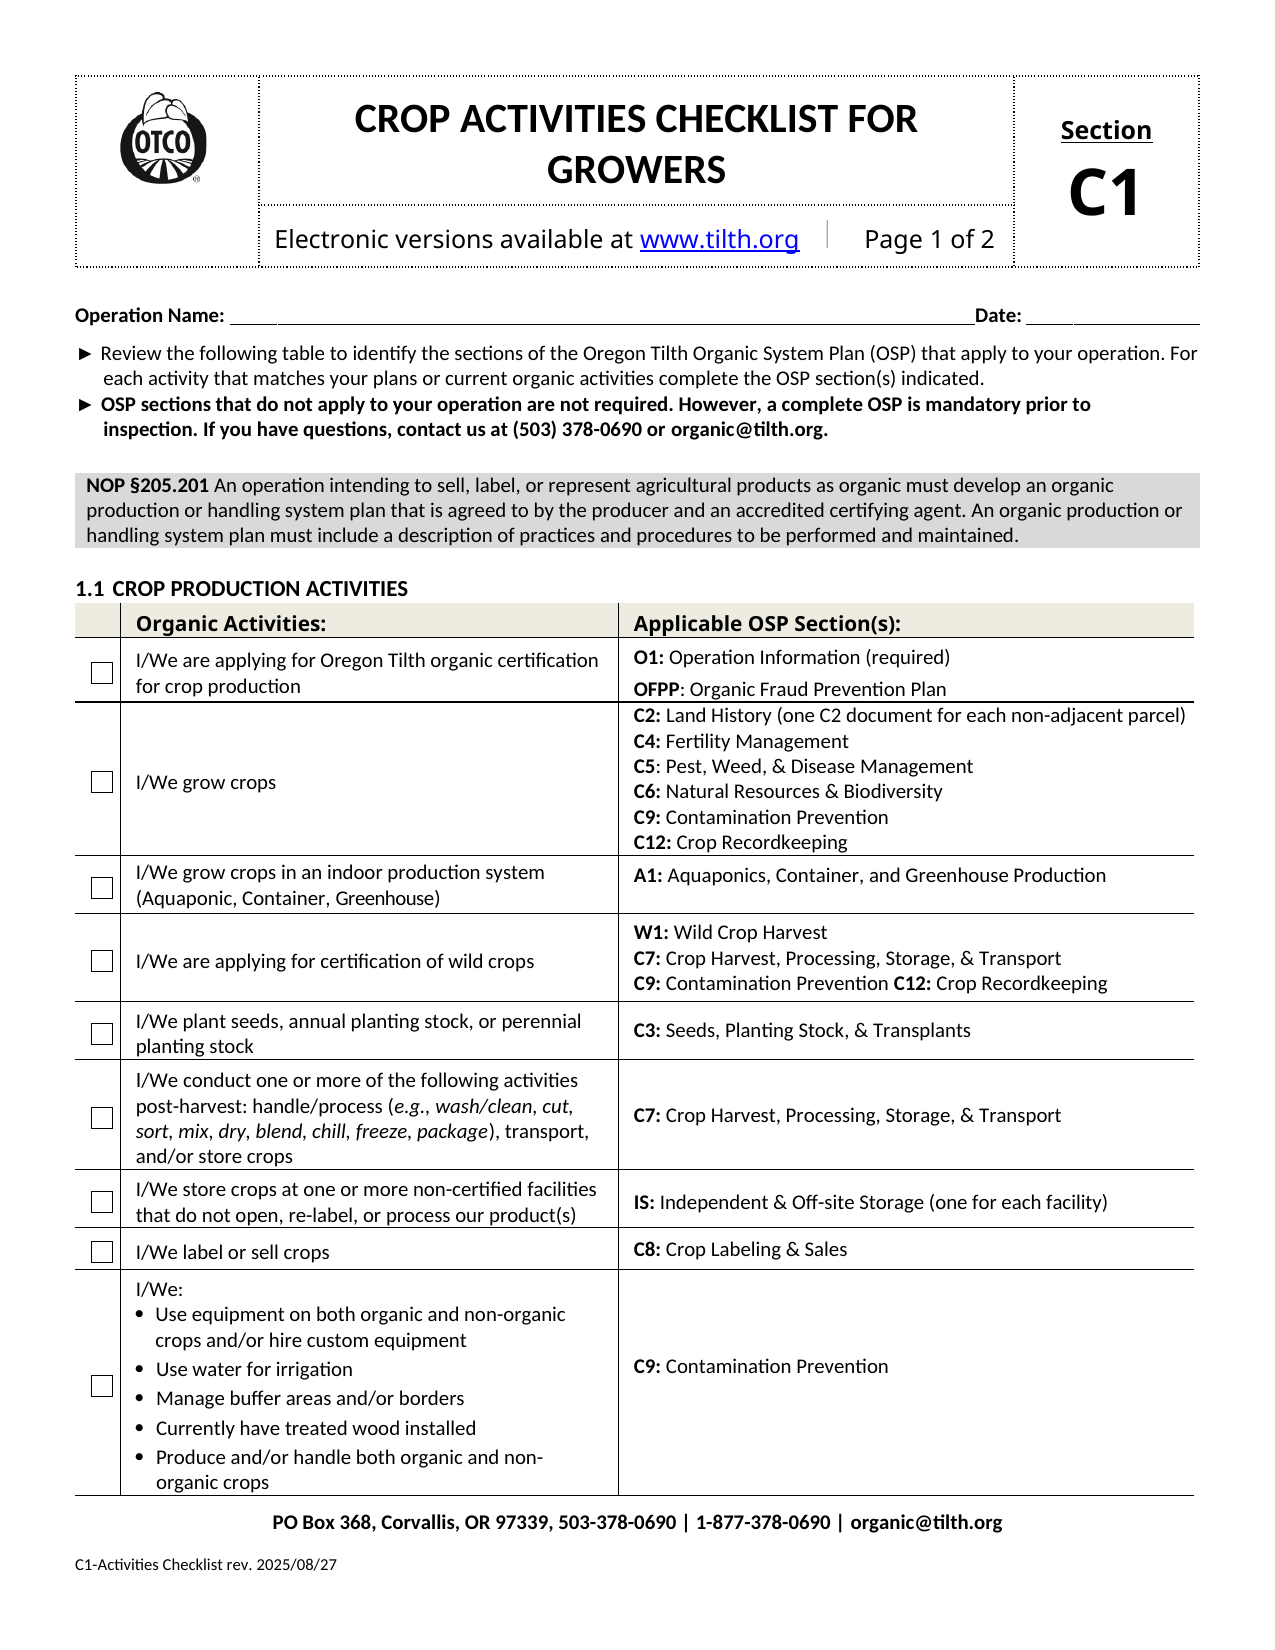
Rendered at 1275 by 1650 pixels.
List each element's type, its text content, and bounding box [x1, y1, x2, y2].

table_cell IS: Independent & Off-site Storage (one for each facility) [619, 1170, 1194, 1227]
table_cell [75, 703, 120, 855]
table_cell I/We label or sell crops [121, 1228, 618, 1269]
table_cell I/We grow crops in an indoor production system (Aquaponic, Container, Greenhouse) [121, 856, 618, 913]
table_cell C9: Contamination Prevention [619, 1270, 1194, 1495]
text Operation Name: Date: [75, 302, 1200, 327]
table_header Organic Activities: [121, 603, 618, 637]
table_cell I/We grow crops [121, 703, 618, 855]
table_cell [75, 638, 120, 701]
table_cell [75, 856, 120, 913]
text ► Review the following table to identify the sections of the Oregon Tilth Organic System Plan (OSP) that apply to your operation. For each activity that matches your plans or current organic activities complete the OSP section(s) indicated. [75, 340, 1200, 391]
text ► OSP sections that do not apply to your operation are not required. However, a complete OSP is mandatory prior to [75, 391, 1153, 416]
table_cell [75, 914, 120, 1001]
table_cell [75, 1002, 120, 1059]
subtitle CROP PRODUCTION ACTIVITIES [75, 574, 1192, 602]
table_cell I/We plant seeds, annual planting stock, or perennial planting stock [121, 1002, 618, 1059]
table_cell [75, 1228, 120, 1269]
table_cell I/We are applying for Oregon Tilth organic certification for crop production [121, 638, 618, 701]
table_cell I/We are applying for certification of wild crops [121, 914, 618, 1001]
text inspection. If you have questions, contact us at (503) 378-0690 or organic@tilth.org. [75, 416, 1153, 442]
table_cell [75, 1060, 120, 1169]
table_cell C8: Crop Labeling & Sales [619, 1228, 1194, 1269]
table_header Applicable OSP Section(s): [619, 603, 1194, 637]
table_cell [75, 1170, 120, 1227]
table_cell A1: Aquaponics, Container, and Greenhouse Production [619, 856, 1194, 913]
table_header NOP §205.201 An operation intending to sell, label, or represent agricultural products as organic must develop an organic production or handling system plan that is agreed to by the producer and an accredited certifying agent. An organic production or handling system plan must include a description of practices and procedures to be performed and maintained. [75, 473, 1200, 548]
table_cell C2: Land History (one C2 document for each non-adjacent parcel) C4: Fertility Management C5: Pest, Weed, & Disease Management C6: Natural Resources & Biodiversity C9: Contamination Prevention C12: Crop Recordkeeping [619, 703, 1194, 855]
table_cell W1: Wild Crop Harvest C7: Crop Harvest, Processing, Storage, & Transport C9: Contamination Prevention C12: Crop Recordkeeping [619, 914, 1194, 1001]
table_cell I/We conduct one or more of the following activities post-harvest: handle/process (e.g., wash/clean, cut, sort, mix, dry, blend, chill, freeze, package), transport, and/or store crops [121, 1060, 618, 1169]
table_cell I/We: Use equipment on both organic and non-organic crops and/or hire custom equipment Use water for irrigation Manage buffer areas and/or borders Currently have treated wood installed Produce and/or handle both organic and non-organic crops [121, 1270, 618, 1495]
table_cell I/We store crops at one or more non-certified facilities that do not open, re-label, or process our product(s) [121, 1170, 618, 1227]
table_cell O1: Operation Information (required) OFPP: Organic Fraud Prevention Plan [619, 638, 1194, 701]
table_header [75, 603, 120, 637]
table_cell C7: Crop Harvest, Processing, Storage, & Transport [619, 1060, 1194, 1169]
table_cell [75, 1270, 120, 1495]
table_cell C3: Seeds, Planting Stock, & Transplants [619, 1002, 1194, 1059]
picture [120, 92, 207, 184]
